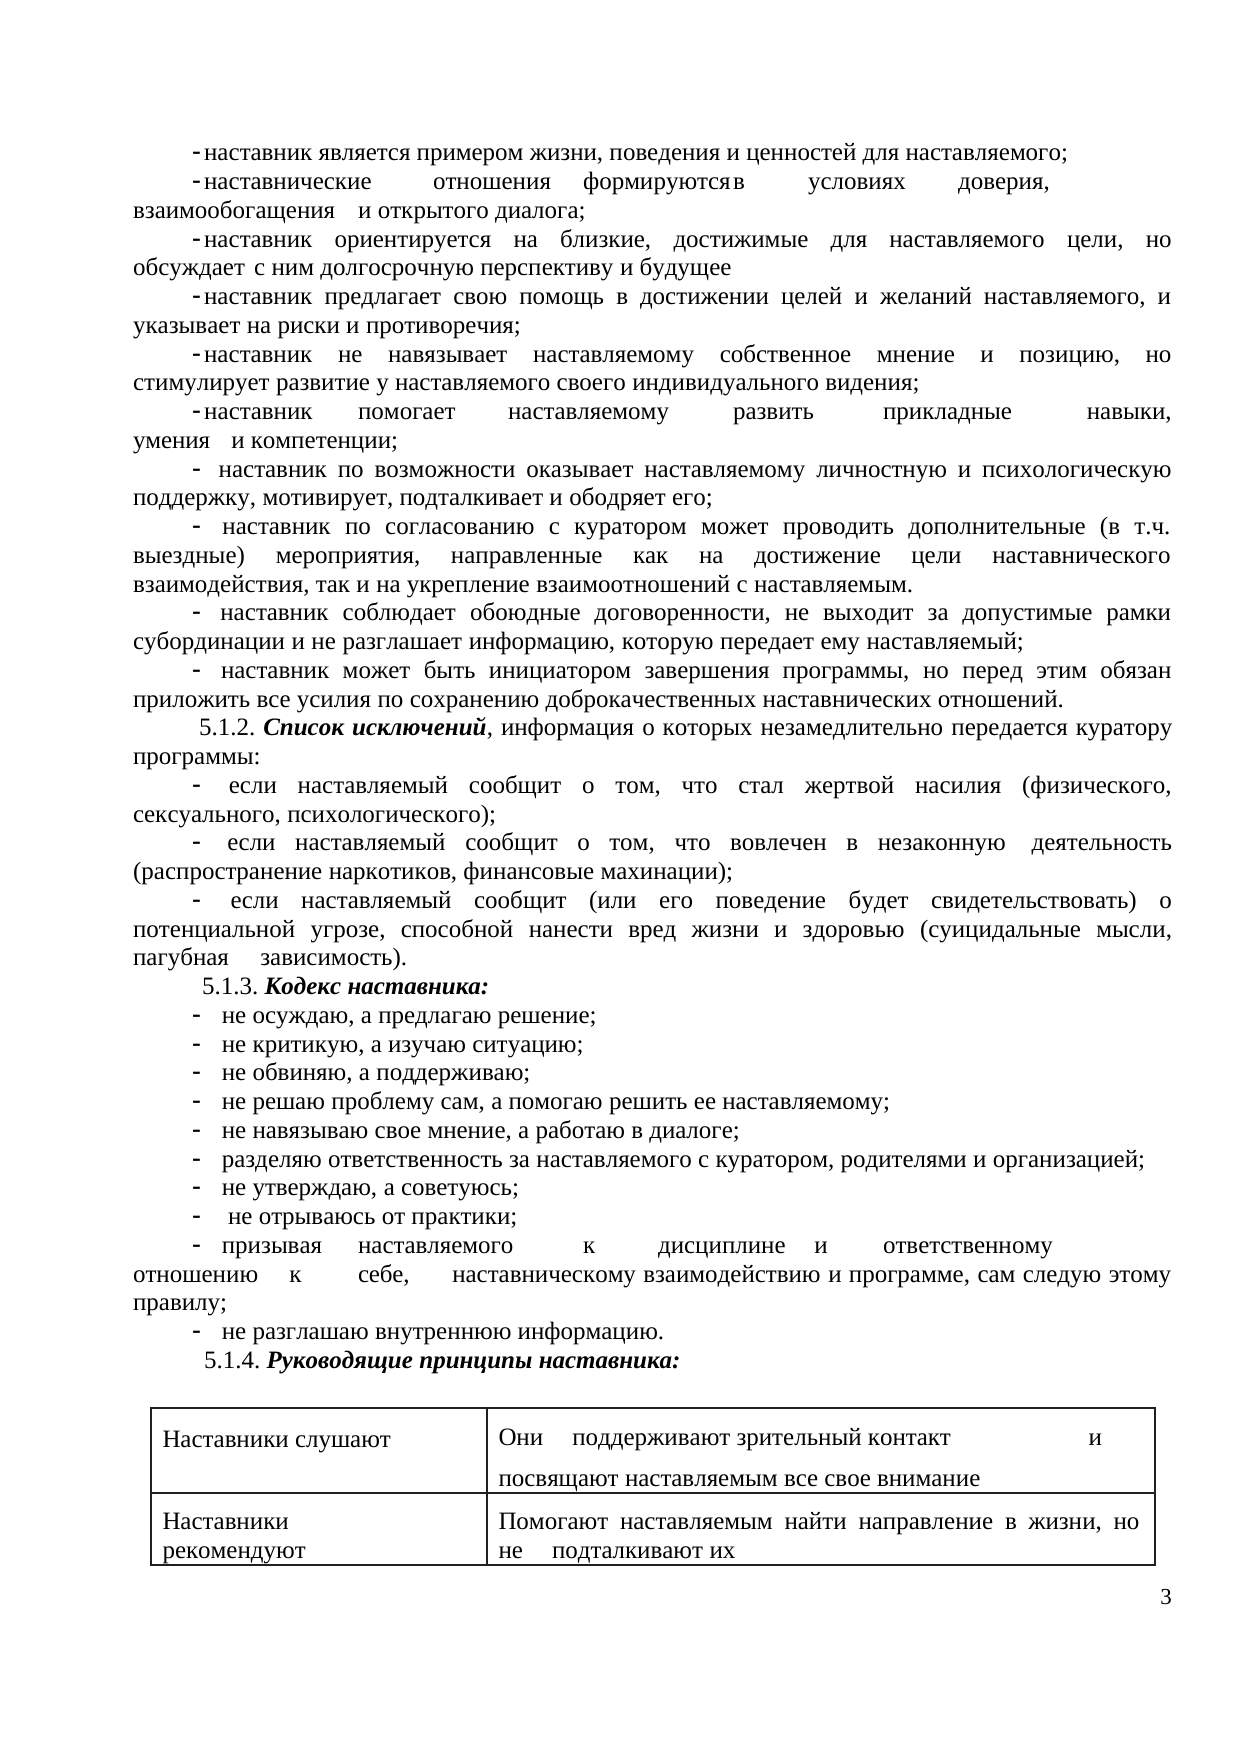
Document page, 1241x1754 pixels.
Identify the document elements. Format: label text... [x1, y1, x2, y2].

subtitle не критикую, а изучаю ситуацию; [192, 1029, 1171, 1057]
subtitle призывая наставляемого к дисциплине и ответственному отношению к себе, наставническому взаимодействию и программе, сам следую этому правилу; [133, 1230, 1171, 1316]
subtitle 5.1.3. Кодекс наставника: [183, 971, 1171, 1000]
subtitle не обвиняю, а поддерживаю; [192, 1057, 1171, 1086]
table_cell Помогают наставляемым найти направление в жизни, но не подталкивают их [488, 1494, 1154, 1564]
text 5.1.2. Список исключений, информация о которых незамедлительно передается куратору программы: [133, 712, 1172, 770]
table_cell Наставники рекомендуют [152, 1494, 486, 1564]
subtitle 5.1.4. Руководящие принципы наставника: [204, 1345, 1171, 1374]
subtitle разделяю ответственность за наставляемого с куратором, родителями и организацией; [192, 1144, 1171, 1172]
subtitle не решаю проблему сам, а помогаю решить ее наставляемому; [192, 1086, 1171, 1115]
subtitle не утверждаю, а советуюсь; [192, 1172, 1171, 1201]
table_header Наставники слушают [152, 1409, 486, 1492]
subtitle наставник по возможности оказывает наставляемому личностную и психологическую поддержку, мотивирует, подталкивает и ободряет его; [133, 454, 1171, 511]
subtitle наставник помогает наставляемому развить прикладные навыки, умения и компетенции; [133, 396, 1171, 454]
subtitle наставник является примером жизни, поведения и ценностей для наставляемого; [133, 137, 1171, 166]
subtitle наставник предлагает свою помощь в достижении целей и желаний наставляемого, и указывает на риски и противоречия; [133, 281, 1171, 339]
table_header Они поддерживают зрительный контакт и посвящают наставляемым все свое внимание [488, 1409, 1154, 1492]
subtitle наставнические отношения формируются в условиях доверия, взаимообогащения и открытого диалога; [133, 166, 1171, 224]
subtitle не отрываюсь от практики; [192, 1201, 1171, 1230]
list если наставляемый сообщит о том, что вовлечен в незаконную деятельность (распространение наркотиков, финансовые махинации); [133, 827, 1172, 885]
subtitle наставник не навязывает наставляемому собственное мнение и позицию, но стимулирует развитие у наставляемого своего индивидуального видения; [133, 339, 1171, 396]
list если наставляемый сообщит (или его поведение будет свидетельствовать) о потенциальной угрозе, способной нанести вред жизни и здоровью (суицидальные мысли, пагубная зависимость). [133, 885, 1172, 971]
subtitle не разглашаю внутреннюю информацию. [133, 1316, 1171, 1345]
subtitle наставник ориентируется на близкие, достижимые для наставляемого цели, но обсуждает с ним долгосрочную перспективу и будущее [133, 224, 1171, 281]
subtitle наставник соблюдает обоюдные договоренности, не выходит за допустимые рамки субординации и не разглашает информацию, которую передает ему наставляемый; [133, 597, 1171, 655]
subtitle не осуждаю, а предлагаю решение; [192, 1000, 1171, 1029]
subtitle наставник по согласованию с куратором может проводить дополнительные (в т.ч. выездные) мероприятия, направленные как на достижение цели наставнического взаимодействия, так и на укрепление взаимоотношений с наставляемым. [133, 511, 1171, 597]
subtitle не навязываю свое мнение, а работаю в диалоге; [192, 1115, 1171, 1144]
subtitle наставник может быть инициатором завершения программы, но перед этим обязан приложить все усилия по сохранению доброкачественных наставнических отношений. [133, 655, 1171, 712]
list если наставляемый сообщит о том, что стал жертвой насилия (физического, сексуального, психологического); [133, 770, 1172, 827]
